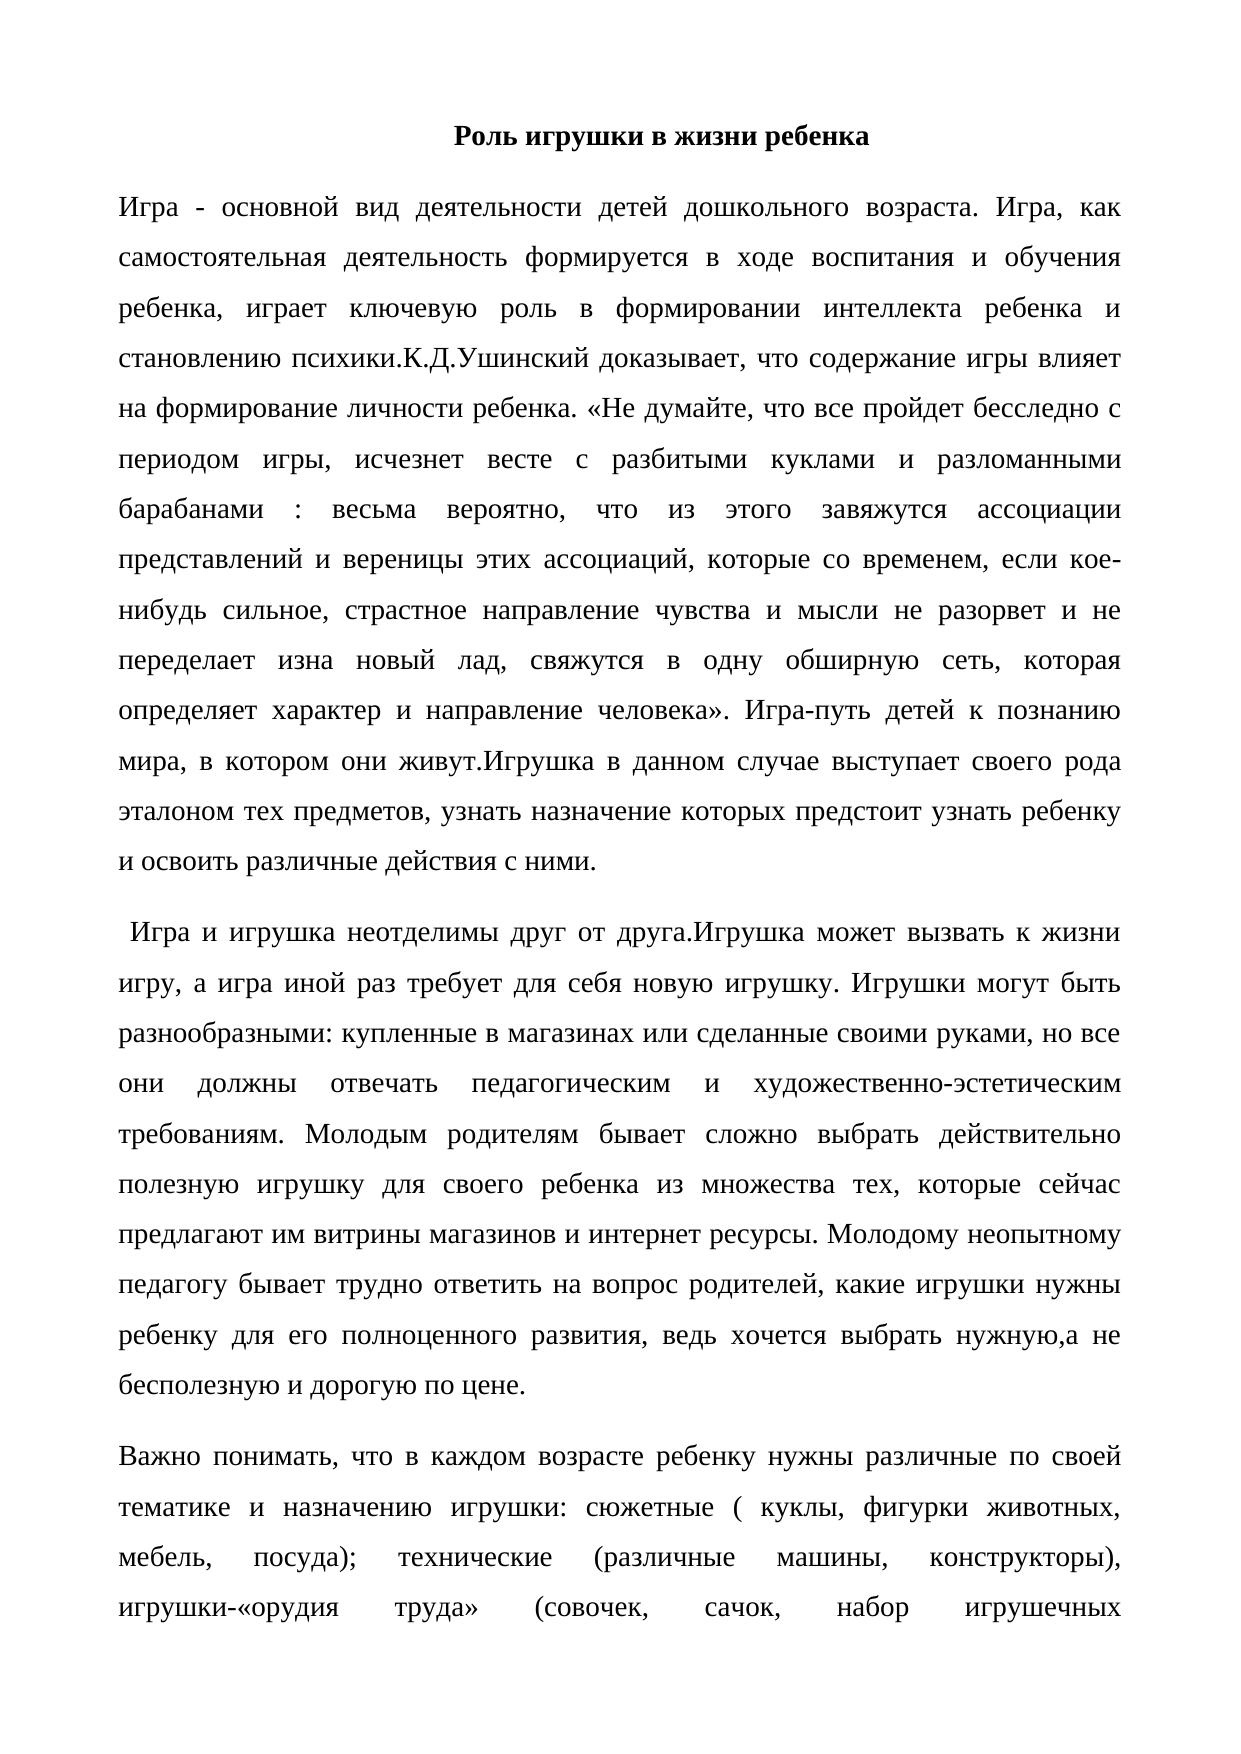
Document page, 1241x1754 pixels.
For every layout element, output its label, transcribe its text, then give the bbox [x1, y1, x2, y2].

text Игра - основной вид деятельности детей дошкольного возраста. Игра, как самостоятельная деятельность формируется в ходе воспитания и обучения ребенка, играет ключевую роль в формировании интеллекта ребенка и становлению психики.К.Д.Ушинский доказывает, что содержание игры влияет на формирование личности ребенка. «Не думайте, что все пройдет бесследно с периодом игры, исчезнет весте с разбитыми куклами и разломанными барабанами : весьма вероятно, что из этого завяжутся ассоциации представлений и вереницы этих ассоциаций, которые со временем, если кое-нибудь сильное, страстное направление чувства и мысли не разорвет и не переделает изна новый лад, свяжутся в одну обширную сеть, которая определяет характер и направление человека». Игра-путь детей к познанию мира, в котором они живут.Игрушка в данном случае выступает своего рода эталоном тех предметов, узнать назначение которых предстоит узнать ребенку и освоить различные действия с ними. [118, 189, 1122, 877]
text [118, 1438, 1122, 1623]
text Роль игрушки в жизни ребенка [118, 118, 1122, 152]
text Игра и игрушка неотделимы друг от друга.Игрушка может вызвать к жизни игру, а игра иной раз требует для себя новую игрушку. Игрушки могут быть разнообразными: купленные в магазинах или сделанные своими руками, но все они должны отвечать педагогическим и художественно-эстетическим требованиям. Молодым родителям бывает сложно выбрать действительно полезную игрушку для своего ребенка из множества тех, которые сейчас предлагают им витрины магазинов и интернет ресурсы. Молодому неопытному педагогу бывает трудно ответить на вопрос родителей, какие игрушки нужны ребенку для его полноценного развития, ведь хочется выбрать нужную,а не бесполезную и дорогую по цене. [118, 914, 1122, 1401]
